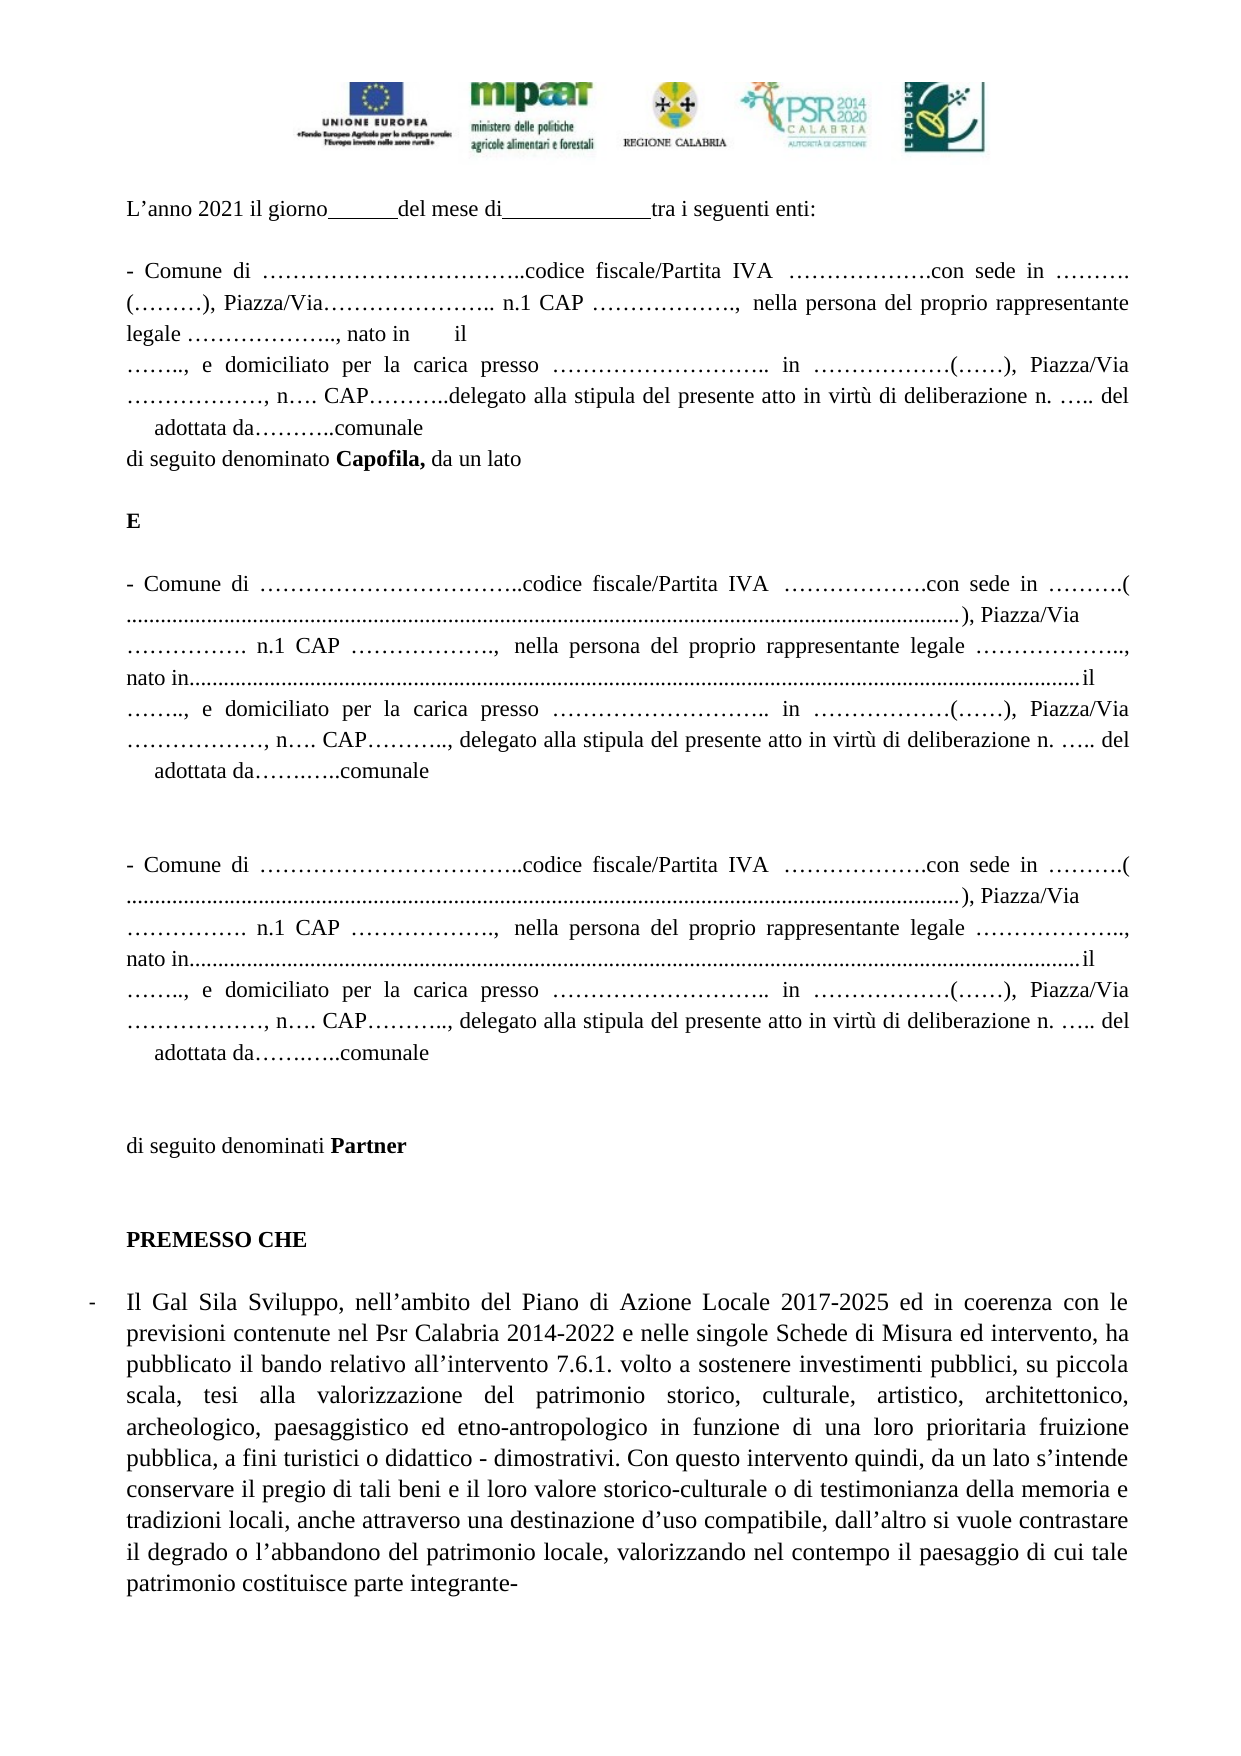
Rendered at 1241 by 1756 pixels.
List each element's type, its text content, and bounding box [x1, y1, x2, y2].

text di seguito denominato Capofila, da un lato [126, 441, 1130, 472]
text ……………. n.1 CAP ………………., nella persona del proprio rappresentante legale ……………….., nato in il [126, 910, 1130, 972]
text - Comune di ……………………………..codice fiscale/Partita IVA ……………….con sede in ……….( ), Piazza/Via [126, 847, 1130, 910]
text …….., e domiciliato per la carica presso ……………………….. in ………………(……), Piazza/Via ………………, n…. CAP………..delegato alla stipula del presente atto in virtù di deliberazione n. ….. del adottata da………..comunale [126, 347, 1130, 441]
text di seguito denominati Partner [126, 1129, 1130, 1160]
list Il Gal Sila Sviluppo, nell’ambito del Piano di Azione Locale 2017-2025 ed in coerenza con le previsioni contenute nel Psr Calabria 2014-2022 e nelle singole Schede di Misura ed intervento, ha pubblicato il bando relativo all’intervento 7.6.1. volto a sostenere investimenti pubblici, su piccola scala, tesi alla valorizzazione del patrimonio storico, culturale, artistico, architettonico, archeologico, paesaggistico ed etno-antropologico in funzione di una loro prioritaria fruizione pubblica, a fini turistici o didattico - dimostrativi. Con questo intervento quindi, da un lato s’intende conservare il pregio di tali beni e il loro valore storico-culturale o di testimonianza della memoria e tradizioni locali, anche attraverso una destinazione d’uso compatibile, dall’altro si vuole contrastare il degrado o l’abbandono del patrimonio locale, valorizzando nel contempo il paesaggio di cui tale patrimonio costituisce parte integrante- [88, 1285, 1130, 1597]
text - Comune di ……………………………..codice fiscale/Partita IVA ……………….con sede in ……….(………), Piazza/Via………………….. n.1 CAP ………………., nella persona del proprio rappresentante legale ……………….., nato in il [126, 254, 1130, 347]
picture [292, 82, 991, 165]
text …….., e domiciliato per la carica presso ……………………….. in ………………(……), Piazza/Via ………………, n…. CAP……….., delegato alla stipula del presente atto in virtù di deliberazione n. ….. del adottata da…….…..comunale [126, 691, 1130, 785]
text E [126, 504, 1130, 535]
text PREMESSO CHE [126, 1222, 1130, 1254]
text …….., e domiciliato per la carica presso ……………………….. in ………………(……), Piazza/Via ………………, n…. CAP……….., delegato alla stipula del presente atto in virtù di deliberazione n. ….. del adottata da…….…..comunale [126, 972, 1130, 1066]
text ……………. n.1 CAP ………………., nella persona del proprio rappresentante legale ……………….., nato in il [126, 629, 1130, 691]
text - Comune di ……………………………..codice fiscale/Partita IVA ……………….con sede in ……….( ), Piazza/Via [126, 566, 1130, 629]
text L’anno 2021 il giorno del mese di tra i seguenti enti: [126, 191, 1130, 222]
